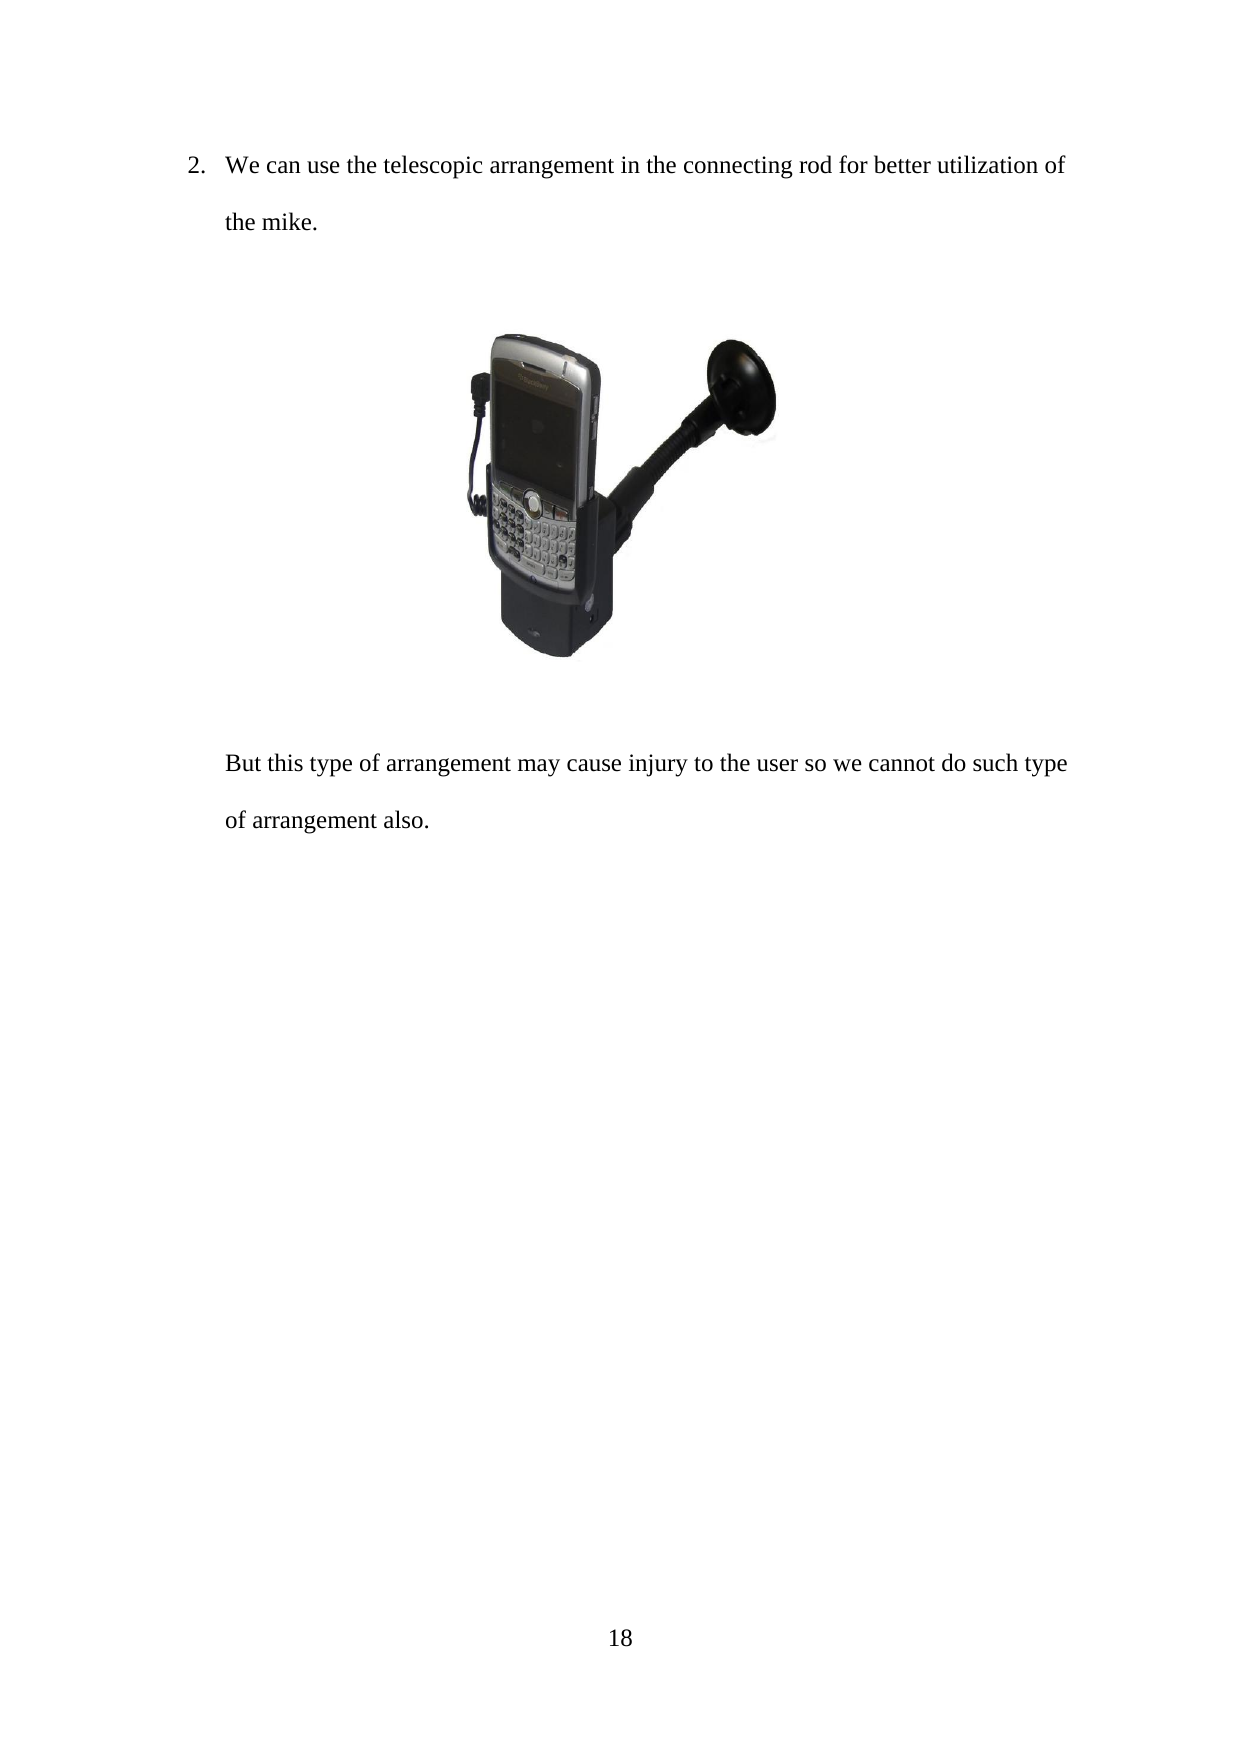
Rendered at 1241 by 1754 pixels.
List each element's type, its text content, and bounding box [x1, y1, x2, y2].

list We can use the telescopic arrangement in the connecting rod for better utilization of the mike. [187, 150, 1090, 236]
text But this type of arrangement may cause injury to the user so we cannot do such type of arrangement also. [225, 748, 1090, 834]
picture [456, 322, 785, 662]
